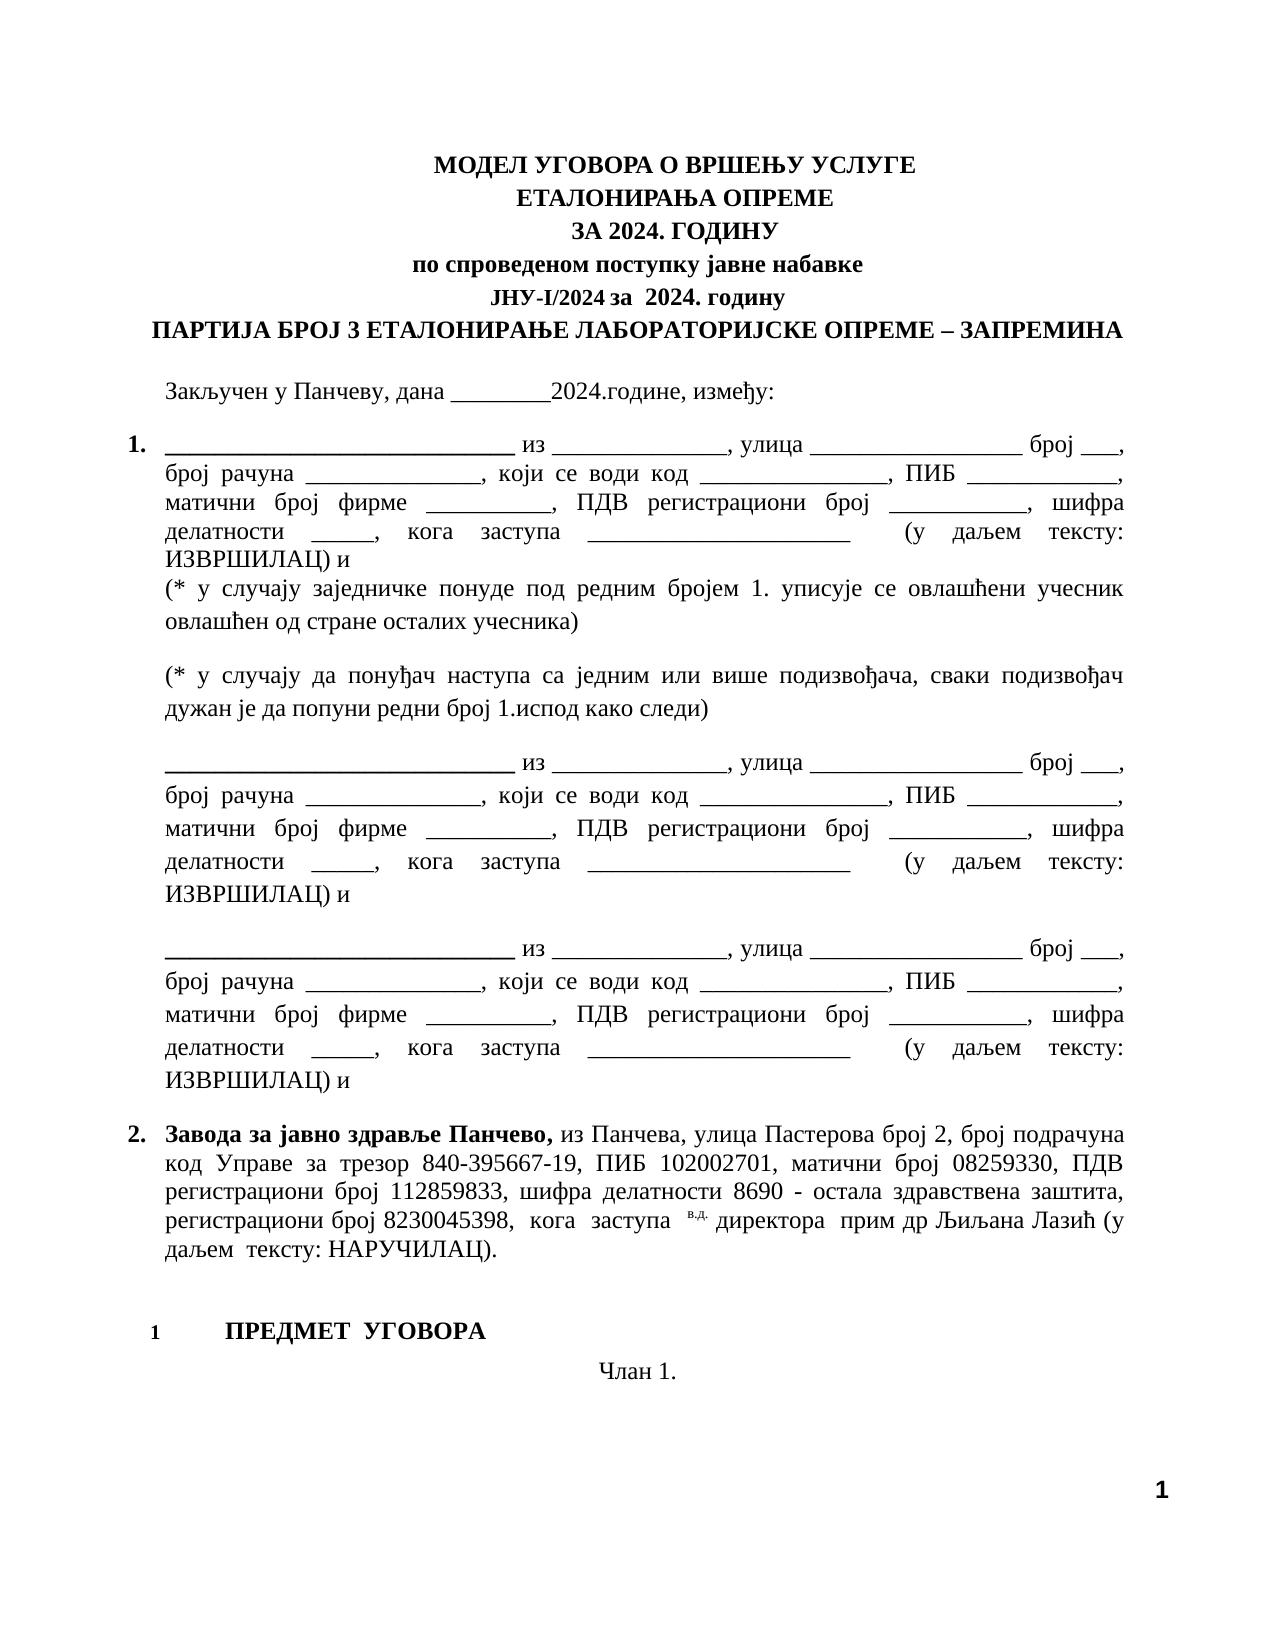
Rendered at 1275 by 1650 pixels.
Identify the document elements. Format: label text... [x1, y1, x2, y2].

list Завода за јавно здравље Панчево, из Панчева, улица Пастерова број 2, број подрачуна код Управе за трезор 840-395667-19, ПИБ 102002701, матични број 08259330, ПДВ регистрациони број 112859833, шифра делатности 8690 - остала здравствена заштита, регистрациони број 8230045398, кога заступа в.д. директора прим др Љиљана Лазић (у даљем тексту: НАРУЧИЛАЦ). [127, 1119, 1125, 1263]
subtitle ЗА 2024. ГОДИНУ [150, 216, 1125, 245]
text ____________________________ из ______________, улица _________________ број ___, број рачуна ______________, који се води код _______________, ПИБ ____________, матични број фирме __________, ПДВ регистрациони број ___________, шифра делатности _____, кога заступа _____________________ (у даљем тексту: ИЗВРШИЛАЦ) и [165, 933, 1125, 1094]
subtitle 1 ПРЕДМЕТ УГОВОРА [150, 1316, 1125, 1345]
text ____________________________ из ______________, улица _________________ број ___, број рачуна ______________, који се води код _______________, ПИБ ____________, матични број фирме __________, ПДВ регистрациони број ___________, шифра делатности _____, кога заступа _____________________ (у даљем тексту: ИЗВРШИЛАЦ) и [165, 747, 1125, 908]
text по спроведеном поступку јавне набавке [150, 249, 1125, 278]
text Члан 1. [150, 1356, 1125, 1384]
text (* у случају да понуђач наступа са једним или више подизвођача, сваки подизвођач дужан је да попуни редни број 1.испод како следи) [165, 660, 1125, 722]
list ____________________________ из ______________, улица _________________ број ___, број рачуна ______________, који се води код _______________, ПИБ ____________, матични број фирме __________, ПДВ регистрациони број ___________, шифра делатности _____, кога заступа _____________________ (у даљем тексту: ИЗВРШИЛАЦ) и [127, 429, 1125, 573]
text ПАРТИЈА БРОЈ 3 ЕТАЛОНИРАЊЕ ЛАБОРАТОРИЈСКЕ ОПРЕМЕ – ЗАПРЕМИНА [150, 315, 1125, 344]
text (* у случају заједничке понуде под редним бројем 1. уписује се овлашћени учесник овлашћен од стране осталих учесника) [165, 573, 1125, 635]
subtitle МОДЕЛ УГОВОРА О ВРШЕЊУ УСЛУГЕ [150, 150, 1125, 179]
subtitle ЕТАЛОНИРАЊА ОПРЕМЕ [150, 183, 1125, 212]
text Закључен у Панчеву, дана ________2024.године, између: [165, 376, 1125, 404]
text ЈНУ-I/2024 за 2024. годину [150, 282, 1125, 311]
